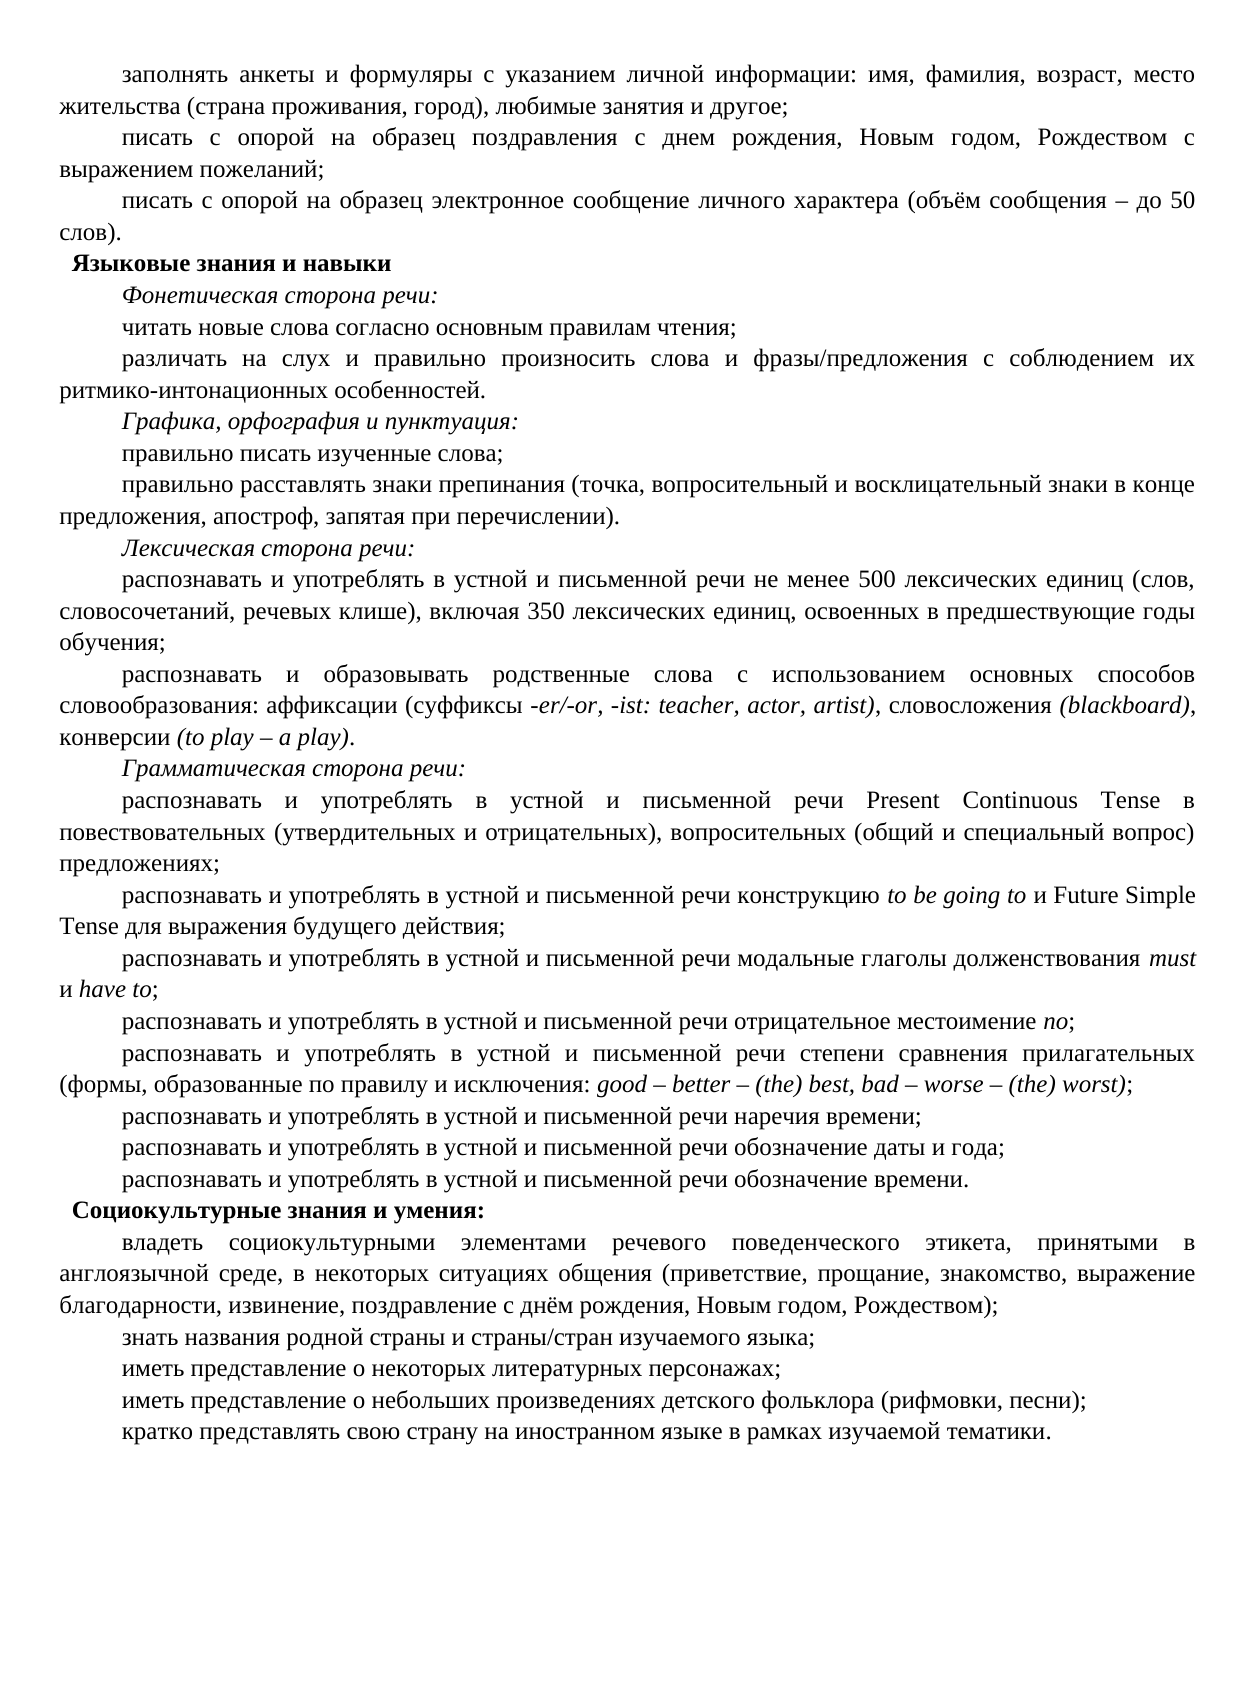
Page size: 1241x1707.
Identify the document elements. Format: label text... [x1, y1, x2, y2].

text распознавать и употреблять в устной и письменной речи обозначение времени. [59, 1164, 1196, 1193]
text распознавать и употреблять в устной и письменной речи наречия времени; [59, 1101, 1196, 1129]
text кратко представлять свою страну на иностранном языке в рамках изучаемой тематики. [59, 1416, 1196, 1445]
text правильно расставлять знаки препинания (точка, вопросительный и восклицательный знаки в конце предложения, апостроф, запятая при перечислении). [59, 469, 1196, 530]
text читать новые слова согласно основным правилам чтения; [59, 312, 1196, 340]
text знать названия родной страны и страны/стран изучаемого языка; [59, 1322, 1196, 1350]
text Графика, орфография и пунктуация: [59, 406, 1196, 435]
text Грамматическая сторона речи: [59, 753, 1196, 782]
text заполнять анкеты и формуляры с указанием личной информации: имя, фамилия, возраст, место жительства (страна проживания, город), любимые занятия и другое; [59, 59, 1196, 119]
text распознавать и употреблять в устной и письменной речи конструкцию to be going to и Future Simple Tense для выражения будущего действия; [59, 880, 1196, 940]
text распознавать и употреблять в устной и письменной речи обозначение даты и года; [59, 1132, 1196, 1161]
text владеть социокультурными элементами речевого поведенческого этикета, принятыми в англоязычной среде, в некоторых ситуациях общения (приветствие, прощание, знакомство, выражение благодарности, извинение, поздравление с днём рождения, Новым годом, Рождеством); [59, 1227, 1196, 1319]
text Фонетическая сторона речи: [59, 280, 1196, 309]
text писать с опорой на образец поздравления с днем рождения, Новым годом, Рождеством с выражением пожеланий; [59, 122, 1196, 183]
text иметь представление о некоторых литературных персонажах; [59, 1353, 1196, 1382]
text распознавать и употреблять в устной и письменной речи Present Continuous Tense в повествовательных (утвердительных и отрицательных), вопросительных (общий и специальный вопрос) предложениях; [59, 785, 1196, 877]
text распознавать и употреблять в устной и письменной речи модальные глаголы долженствования must и have to; [59, 943, 1196, 1003]
text распознавать и употреблять в устной и письменной речи степени сравнения прилагательных (формы, образованные по правилу и исключения: good – better – (the) best, bad – worse – (the) worst); [59, 1038, 1196, 1098]
text писать с опорой на образец электронное сообщение личного характера (объём сообщения – до 50 слов). [59, 185, 1196, 246]
text Лексическая сторона речи: [59, 533, 1196, 561]
text Языковые знания и навыки [72, 248, 1196, 277]
text иметь представление о небольших произведениях детского фольклора (рифмовки, песни); [59, 1385, 1196, 1413]
text правильно писать изученные слова; [59, 438, 1196, 467]
text распознавать и образовывать родственные слова с использованием основных способов словообразования: аффиксации (суффиксы -er/-or, -ist: teacher, actor, artist), словосложения (blackboard), конверсии (to play – a play). [59, 659, 1196, 751]
text распознавать и употреблять в устной и письменной речи не менее 500 лексических единиц (слов, словосочетаний, речевых клише), включая 350 лексических единиц, освоенных в предшествующие годы обучения; [59, 564, 1196, 656]
text различать на слух и правильно произносить слова и фразы/предложения с соблюдением их ритмико-интонационных особенностей. [59, 343, 1196, 403]
text распознавать и употреблять в устной и письменной речи отрицательное местоимение no; [59, 1006, 1196, 1035]
text Социокультурные знания и умения: [72, 1195, 1196, 1224]
